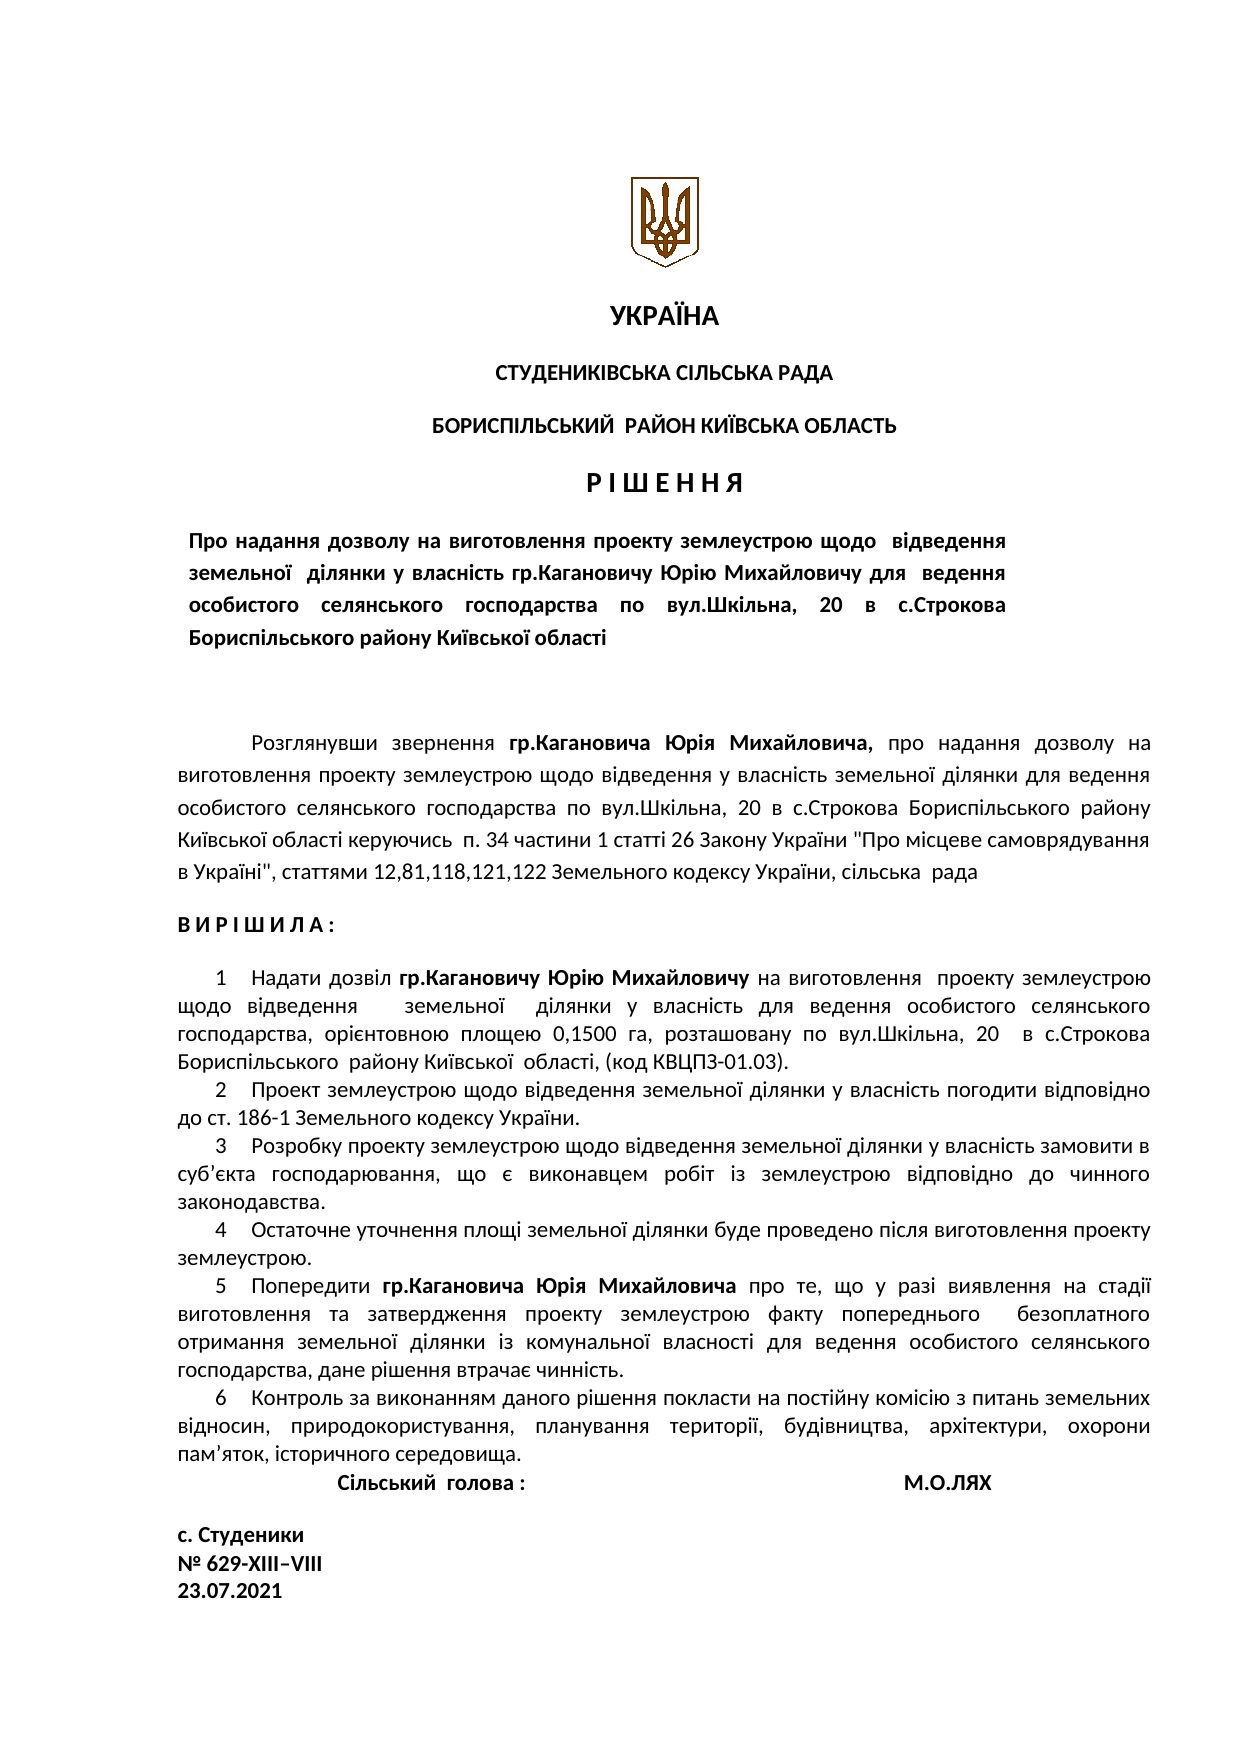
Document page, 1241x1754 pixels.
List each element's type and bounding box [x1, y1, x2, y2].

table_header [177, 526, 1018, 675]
picture [624, 171, 705, 272]
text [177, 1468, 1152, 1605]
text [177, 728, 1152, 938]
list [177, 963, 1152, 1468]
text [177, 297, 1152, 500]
